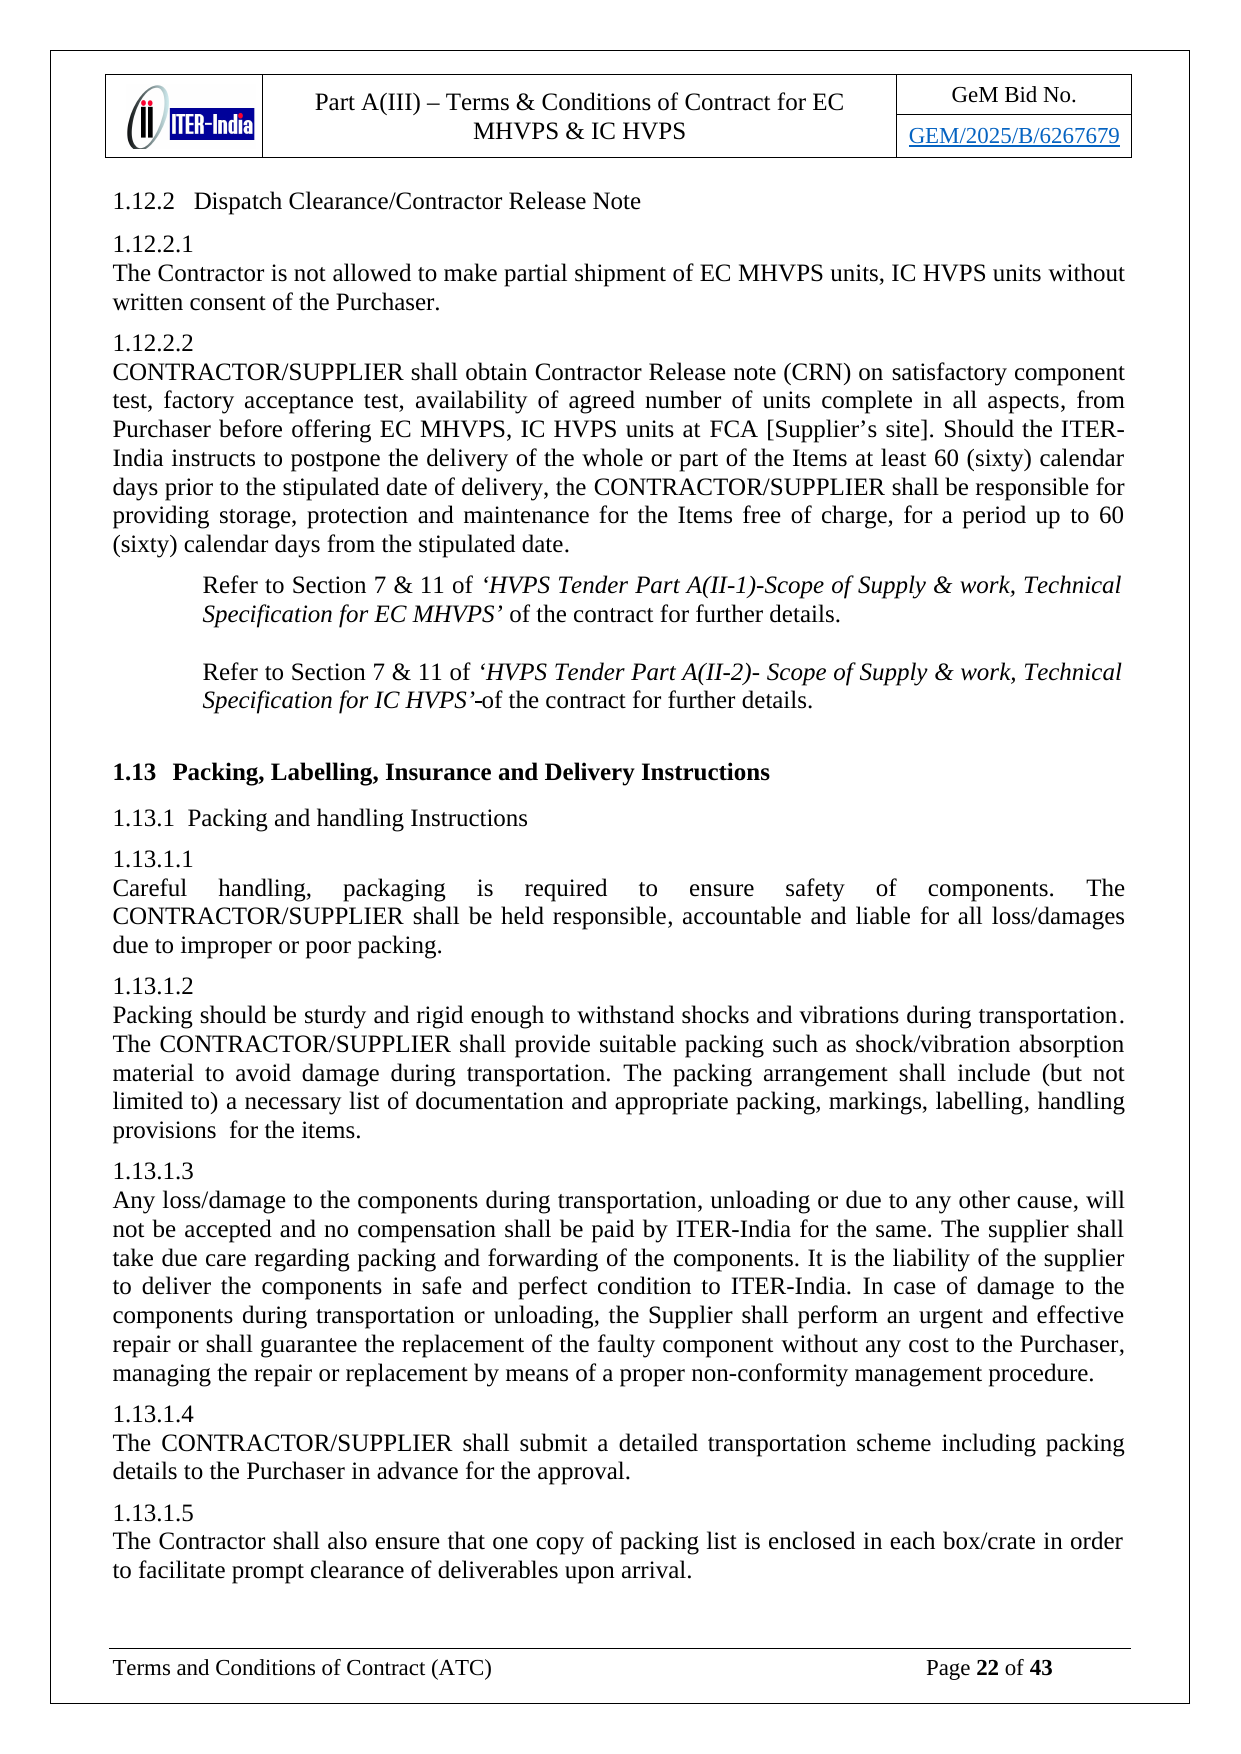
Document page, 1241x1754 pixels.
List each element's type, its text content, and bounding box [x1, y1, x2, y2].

subtitle Any loss/damage to the components during transportation, unloading or due to any other cause, will not be accepted and no compensation shall be paid by ITER-India for the same. The supplier shall take due care regarding packing and forwarding of the components. It is the liability of the supplier to deliver the components in safe and perfect condition to ITER-India. In case of damage to the components during transportation or unloading, the Supplier shall perform an urgent and effective repair or shall guarantee the replacement of the faulty component without any cost to the Purchaser, managing the repair or replacement by means of a proper non-conformity management procedure. [112, 1156, 1125, 1386]
subtitle Packing, Labelling, Insurance and Delivery Instructions [112, 757, 1125, 786]
subtitle The Contractor is not allowed to make partial shipment of EC MHVPS units, IC HVPS units without written consent of the Purchaser. [112, 229, 1125, 316]
subtitle The Contractor shall also ensure that one copy of packing list is enclosed in each box/crate in order to facilitate prompt clearance of deliverables upon arrival. [112, 1498, 1125, 1584]
subtitle CONTRACTOR/SUPPLIER shall obtain Contractor Release note (CRN) on satisfactory component test, factory acceptance test, availability of agreed number of units complete in all aspects, from Purchaser before offering EC MHVPS, IC HVPS units at FCA [Supplier’s site]. Should the ITER-India instructs to postpone the delivery of the whole or part of the Items at least 60 (sixty) calendar days prior to the stipulated date of delivery, the CONTRACTOR/SUPPLIER shall be responsible for providing storage, protection and maintenance for the Items free of charge, for a period up to 60 (sixty) calendar days from the stipulated date. [112, 328, 1125, 558]
subtitle Packing and handling Instructions [112, 803, 1125, 831]
text Refer to Section 7 & 11 of ‘HVPS Tender Part A(II-1)-Scope of Supply & work, Technical Specification for EC MHVPS’ of the contract for further details. [202, 571, 1125, 628]
picture [125, 84, 256, 149]
subtitle The CONTRACTOR/SUPPLIER shall submit a detailed transportation scheme including packing details to the Purchaser in advance for the approval. [112, 1399, 1125, 1485]
subtitle Dispatch Clearance/Contractor Release Note [112, 186, 1125, 214]
subtitle Packing should be sturdy and rigid enough to withstand shocks and vibrations during transportation. The CONTRACTOR/SUPPLIER shall provide suitable packing such as shock/vibration absorption material to avoid damage during transportation. The packing arrangement shall include (but not limited to) a necessary list of documentation and appropriate packing, markings, labelling, handling provisions for the items. [112, 971, 1125, 1144]
text Refer to Section 7 & 11 of ‘HVPS Tender Part A(II-2)- Scope of Supply & work, Technical Specification for IC HVPS’ of the contract for further details. [202, 657, 1125, 714]
subtitle Careful handling, packaging is required to ensure safety of components. The CONTRACTOR/SUPPLIER shall be held responsible, accountable and liable for all loss/damages due to improper or poor packing. [112, 844, 1125, 959]
